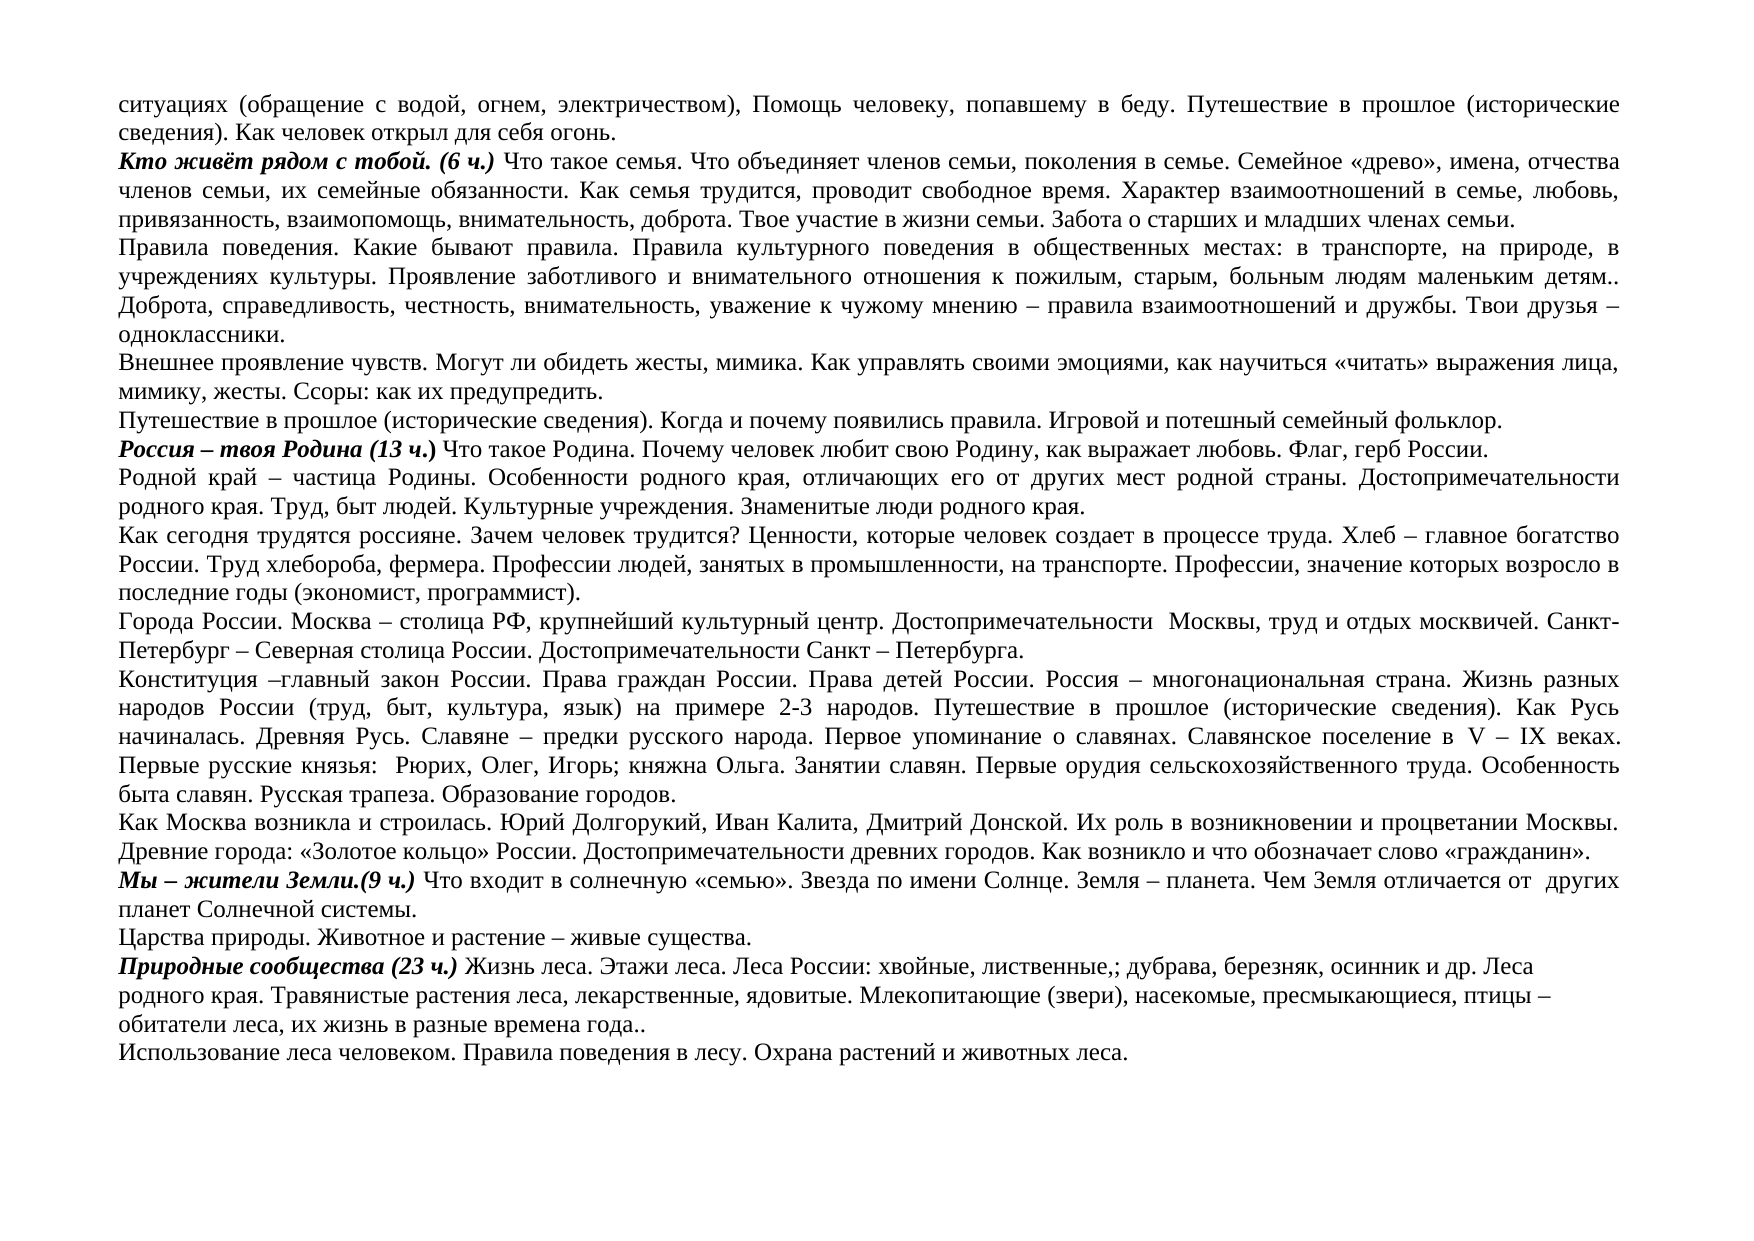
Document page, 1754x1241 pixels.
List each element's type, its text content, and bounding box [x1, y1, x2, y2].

text Конституция –главный закон России. Права граждан России. Права детей России. Россия – многонациональная страна. Жизнь разных народов России (труд, быт, культура, язык) на примере 2-3 народов. Путешествие в прошлое (исторические сведения). Как Русь начиналась. Древняя Русь. Славяне – предки русского народа. Первое упоминание о славянах. Славянское поселение в V – IХ веках. Первые русские князья: Рюрих, Олег, Игорь; княжна Ольга. Занятии славян. Первые орудия сельскохозяйственного труда. Особенность быта славян. Русская трапеза. Образование городов. [118, 664, 1622, 807]
text Родной край – частица Родины. Особенности родного края, отличающих его от других мест родной страны. Достопримечательности родного края. Труд, быт людей. Культурные учреждения. Знаменитые люди родного края. [118, 462, 1622, 520]
text Путешествие в прошлое (исторические сведения). Когда и почему появились правила. Игровой и потешный семейный фольклор. [118, 405, 1622, 434]
text Использование леса человеком. Правила поведения в лесу. Охрана растений и животных леса. [118, 1037, 1622, 1066]
text Правила поведения. Какие бывают правила. Правила культурного поведения в общественных местах: в транспорте, на природе, в учреждениях культуры. Проявление заботливого и внимательного отношения к пожилым, старым, больным людям маленьким детям.. Доброта, справедливость, честность, внимательность, уважение к чужому мнению – правила взаимоотношений и дружбы. Твои друзья – одноклассники. [118, 232, 1622, 347]
text Внешнее проявление чувств. Могут ли обидеть жесты, мимика. Как управлять своими эмоциями, как научиться «читать» выражения лица, мимику, жесты. Ссоры: как их предупредить. [118, 347, 1622, 405]
text Как сегодня трудятся россияне. Зачем человек трудится? Ценности, которые человек создает в процессе труда. Хлеб – главное богатство России. Труд хлебороба, фермера. Профессии людей, занятых в промышленности, на транспорте. Профессии, значение которых возросло в последние годы (экономист, программист). [118, 520, 1622, 606]
text Природные сообщества (23 ч.) Жизнь леса. Этажи леса. Леса России: хвойные, лиственные,; дубрава, березняк, осинник и др. Леса родного края. Травянистые растения леса, лекарственные, ядовитые. Млекопитающие (звери), насекомые, пресмыкающиеся, птицы – обитатели леса, их жизнь в разные времена года.. [118, 951, 1622, 1037]
text Кто живёт рядом с тобой. (6 ч.) Что такое семья. Что объединяет членов семьи, поколения в семье. Семейное «древо», имена, отчества членов семьи, их семейные обязанности. Как семья трудится, проводит свободное время. Характер взаимоотношений в семье, любовь, привязанность, взаимопомощь, внимательность, доброта. Твое участие в жизни семьи. Забота о старших и младших членах семьи. [118, 146, 1622, 232]
text Как Москва возникла и строилась. Юрий Долгорукий, Иван Калита, Дмитрий Донской. Их роль в возникновении и процветании Москвы. Древние города: «Золотое кольцо» России. Достопримечательности древних городов. Как возникло и что обозначает слово «гражданин». [118, 807, 1622, 865]
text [118, 89, 1622, 146]
text Мы – жители Земли.(9 ч.) Что входит в солнечную «семью». Звезда по имени Солнце. Земля – планета. Чем Земля отличается от других планет Солнечной системы. [118, 865, 1622, 922]
text Россия – твоя Родина (13 ч.) Что такое Родина. Почему человек любит свою Родину, как выражает любовь. Флаг, герб России. [118, 434, 1622, 462]
text Царства природы. Животное и растение – живые существа. [118, 922, 1622, 951]
text Города России. Москва – столица РФ, крупнейший культурный центр. Достопримечательности Москвы, труд и отдых москвичей. Санкт-Петербург – Северная столица России. Достопримечательности Санкт – Петербурга. [118, 606, 1622, 664]
